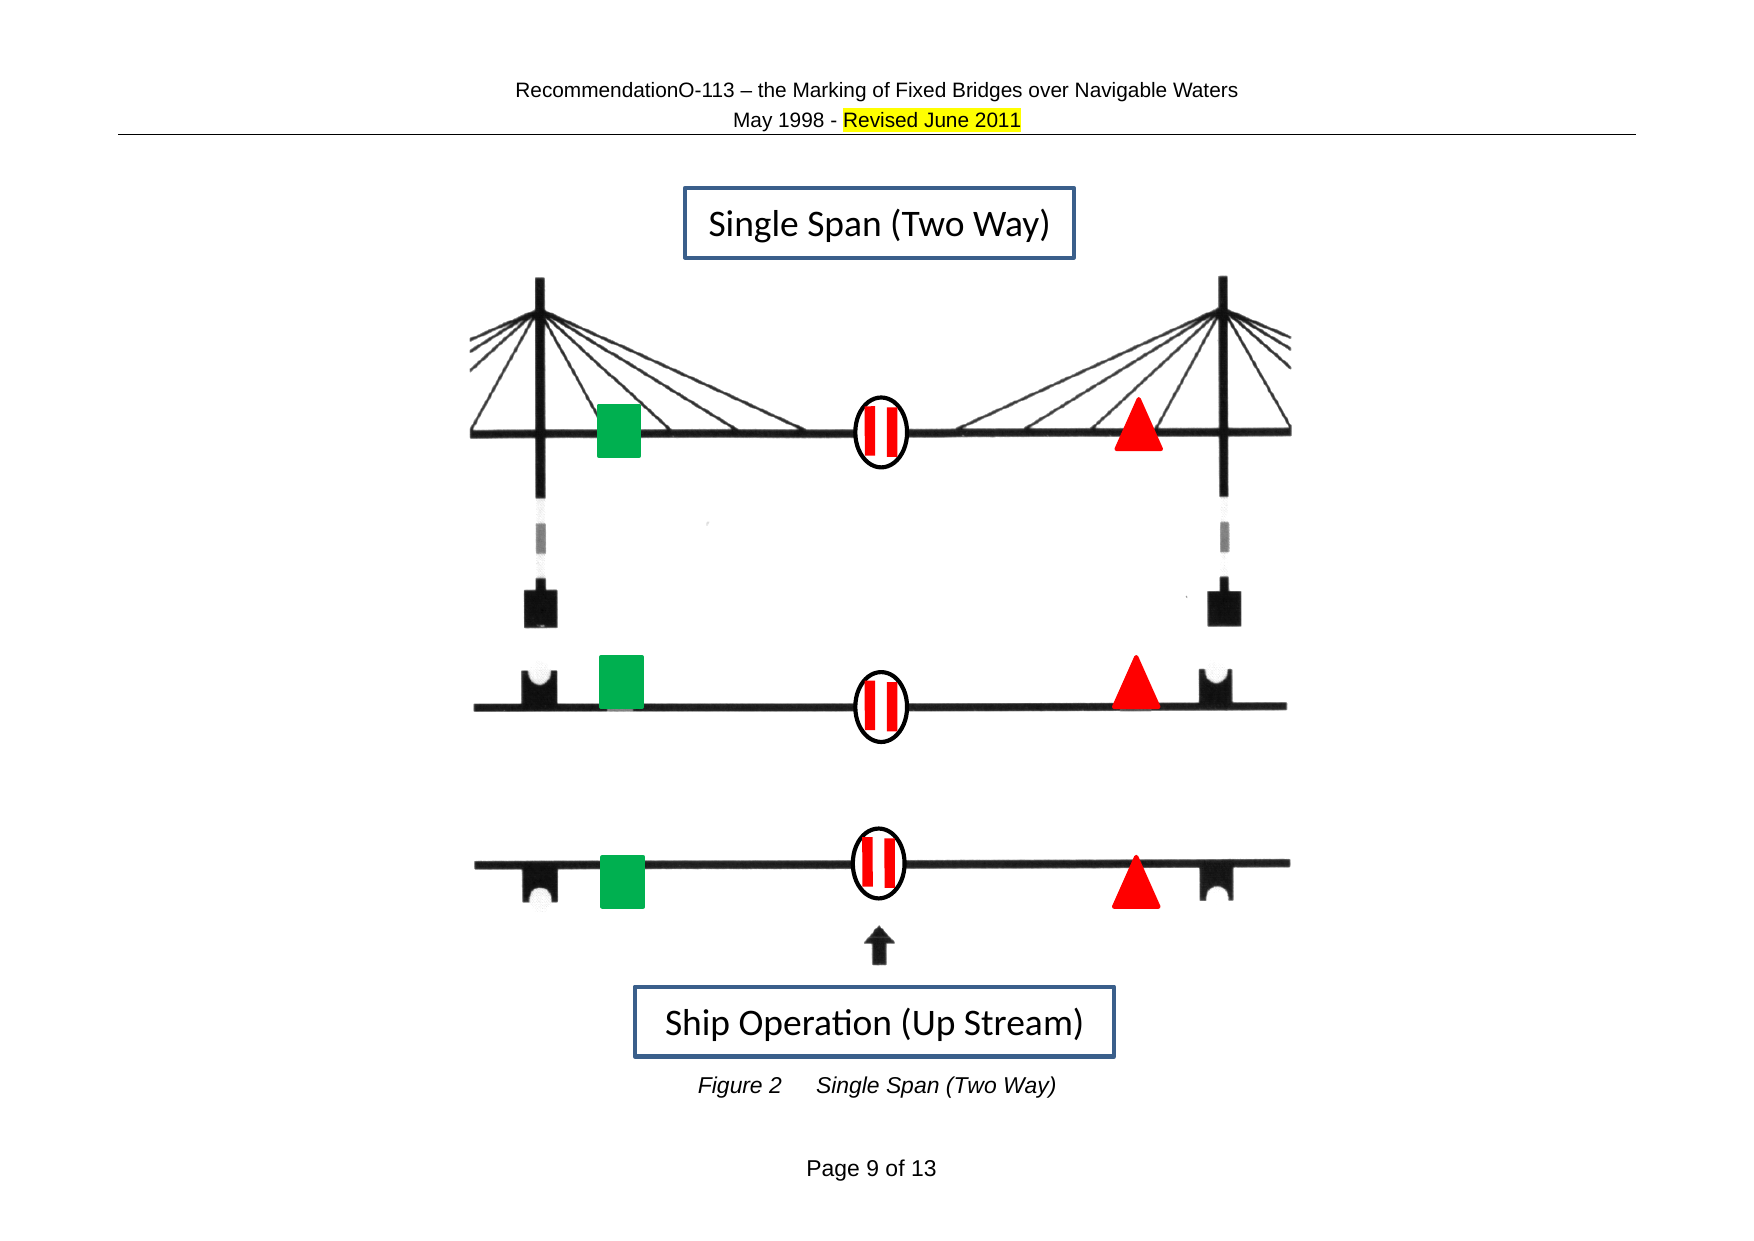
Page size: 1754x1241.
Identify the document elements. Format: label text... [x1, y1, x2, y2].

text Single Span (Two Way) [118, 1072, 1636, 1098]
picture [441, 257, 1313, 977]
